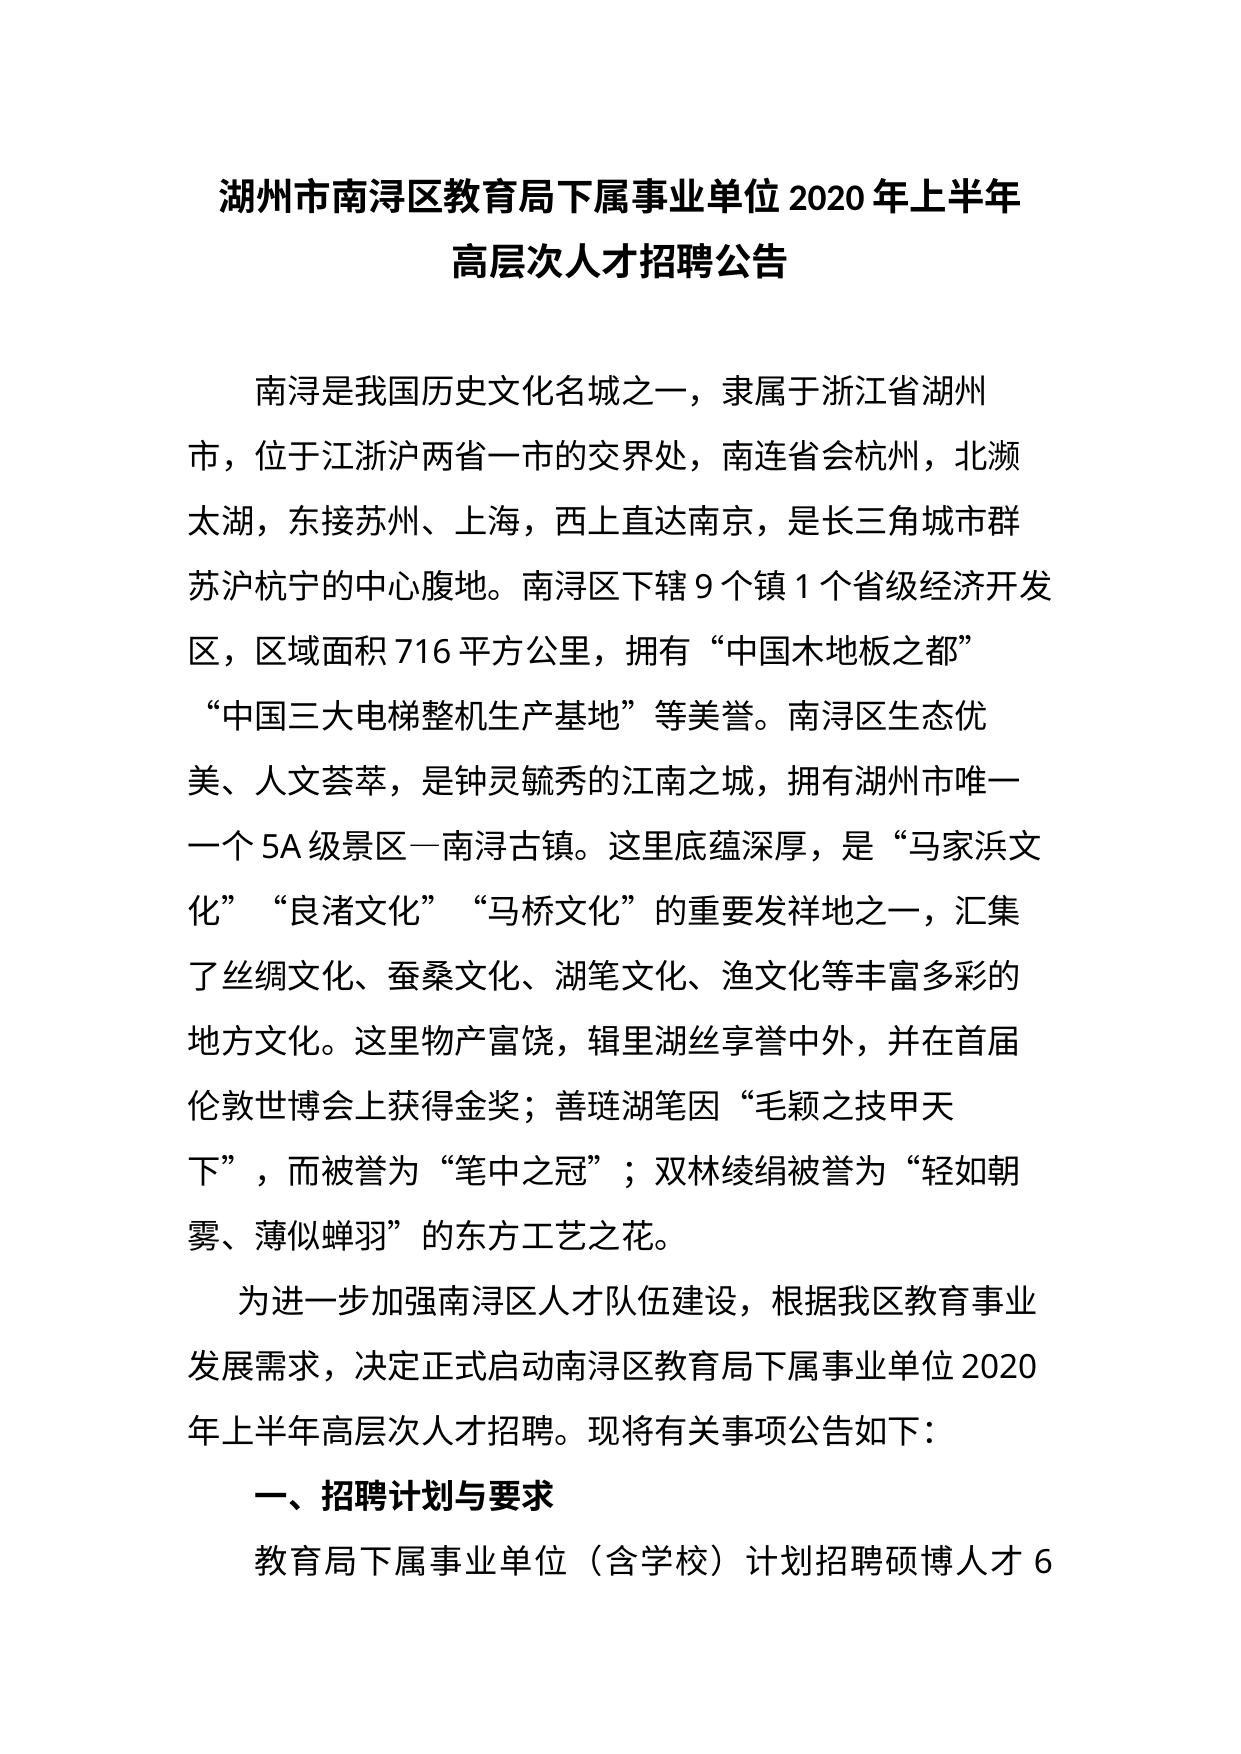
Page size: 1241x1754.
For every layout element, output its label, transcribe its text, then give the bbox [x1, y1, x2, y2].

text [187, 1527, 1053, 1592]
text 湖州市南浔区教育局下属事业单位2020年上半年 [187, 162, 1053, 227]
text 为进一步加强南浔区人才队伍建设，根据我区教育事业发展需求，决定正式启动南浔区教育局下属事业单位2020年上半年高层次人才招聘。现将有关事项公告如下： [187, 1267, 1053, 1462]
text 南浔是我国历史文化名城之一，隶属于浙江省湖州市，位于江浙沪两省一市的交界处，南连省会杭州，北濒太湖，东接苏州、上海，西上直达南京，是长三角城市群苏沪杭宁的中心腹地。南浔区下辖9个镇1个省级经济开发区，区域面积716平方公里，拥有“中国木地板之都”“中国三大电梯整机生产基地”等美誉。南浔区生态优美、人文荟萃，是钟灵毓秀的江南之城，拥有湖州市唯一一个5A级景区—南浔古镇。这里底蕴深厚，是“马家浜文化”“良渚文化”“马桥文化”的重要发祥地之一，汇集了丝绸文化、蚕桑文化、湖笔文化、渔文化等丰富多彩的地方文化。这里物产富饶，辑里湖丝享誉中外，并在首届伦敦世博会上获得金奖；善琏湖笔因“毛颖之技甲天下”，而被誉为“笔中之冠”；双林绫绢被誉为“轻如朝雾、薄似蝉羽”的东方工艺之花。 [187, 357, 1053, 1267]
text 高层次人才招聘公告 [187, 227, 1053, 292]
text 一、招聘计划与要求 [187, 1462, 1053, 1527]
